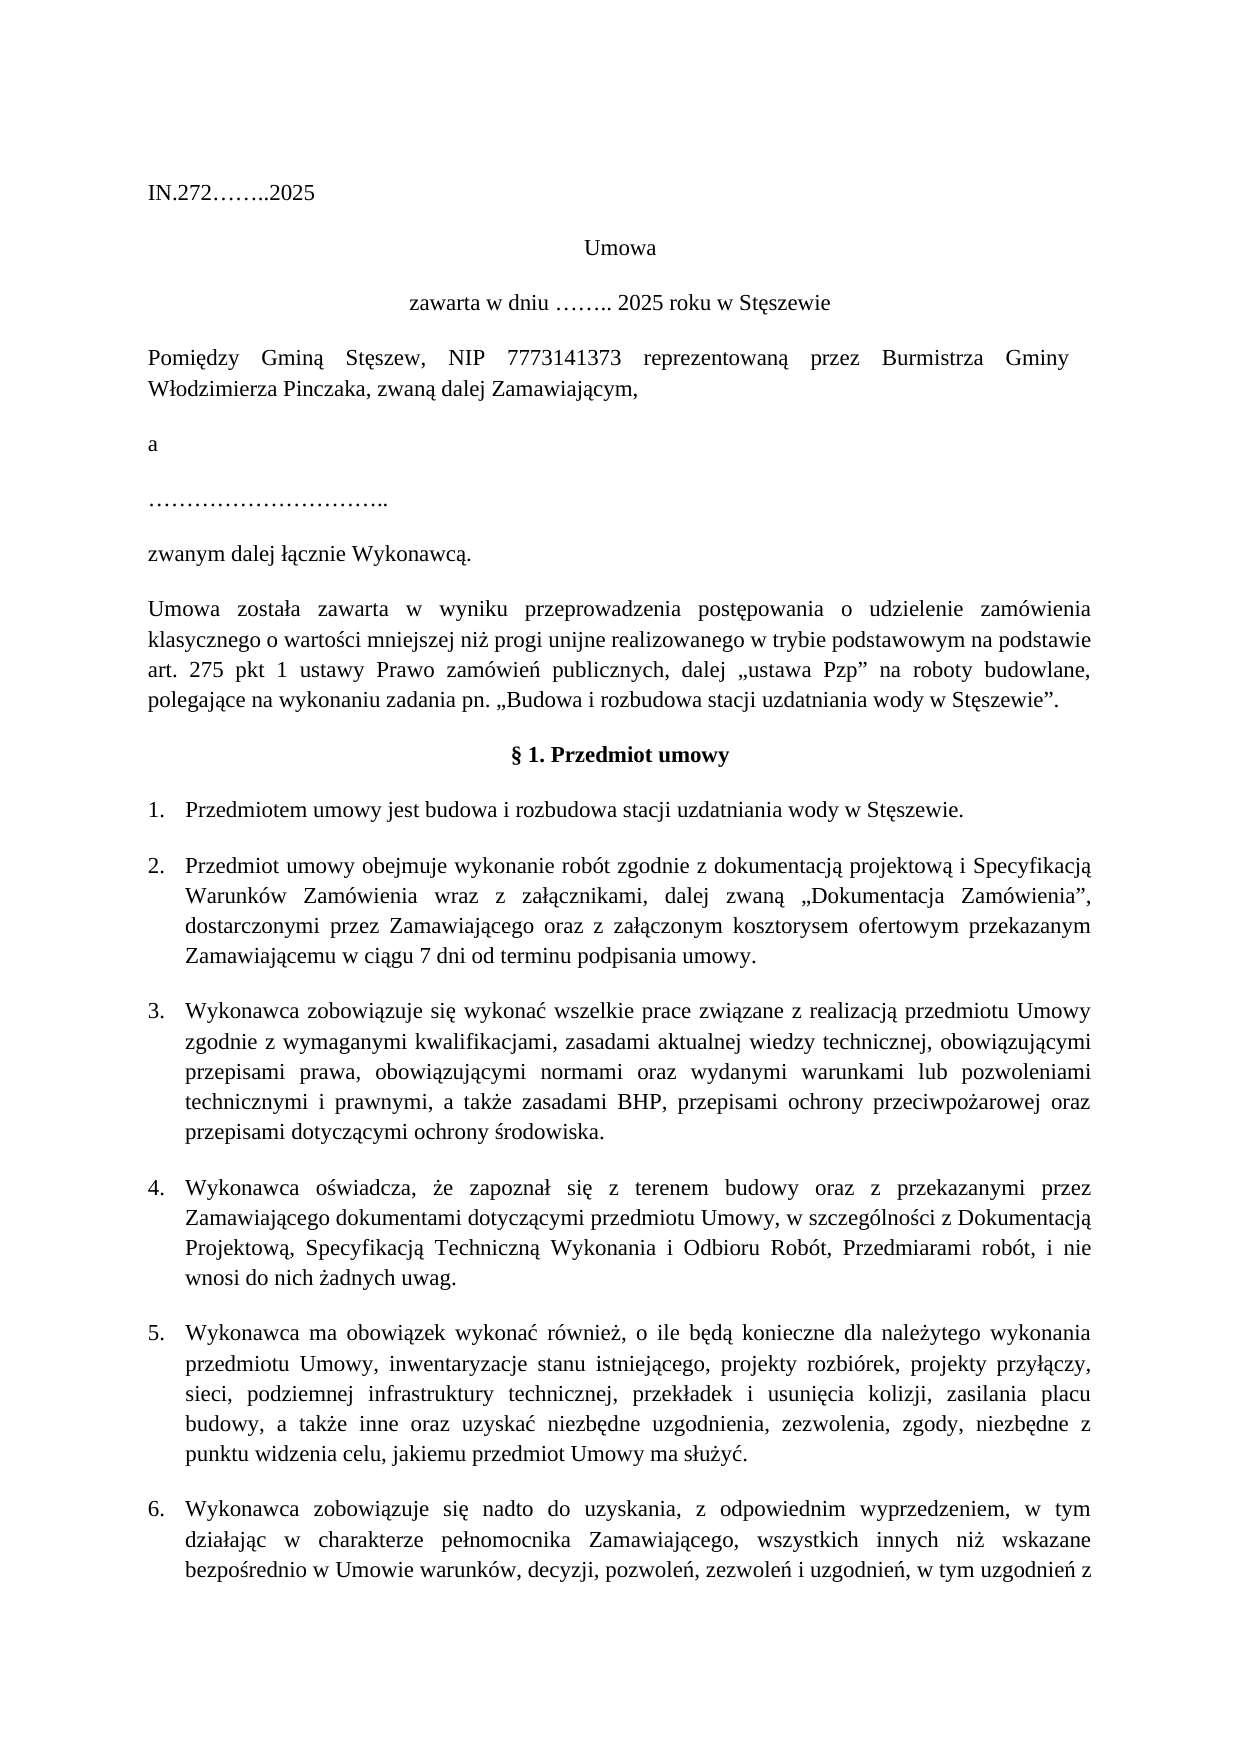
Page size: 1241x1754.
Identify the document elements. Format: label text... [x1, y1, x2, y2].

text zawarta w dniu …….. 2025 roku w Stęszewie [148, 289, 1092, 316]
text Umowa [148, 234, 1092, 260]
list Wykonawca zobowiązuje się wykonać wszelkie prace związane z realizacją przedmiotu Umowy zgodnie z wymaganymi kwalifikacjami, zasadami aktualnej wiedzy technicznej, obowiązującymi przepisami prawa, obowiązującymi normami oraz wydanymi warunkami lub pozwoleniami technicznymi i prawnymi, a także zasadami BHP, przepisami ochrony przeciwpożarowej oraz przepisami dotyczącymi ochrony środowiska. [148, 998, 1092, 1145]
text a [148, 430, 1092, 456]
list Przedmiotem umowy jest budowa i rozbudowa stacji uzdatniania wody w Stęszewie. [148, 797, 1092, 823]
text Umowa została zawarta w wyniku przeprowadzenia postępowania o udzielenie zamówienia klasycznego o wartości mniejszej niż progi unijne realizowanego w trybie podstawowym na podstawie art. 275 pkt 1 ustawy Prawo zamówień publicznych, dalej „ustawa Pzp” na roboty budowlane, polegające na wykonaniu zadania pn. „Budowa i rozbudowa stacji uzdatniania wody w Stęszewie”. [148, 596, 1092, 712]
text Pomiędzy Gminą Stęszew, NIP 7773141373 reprezentowaną przez Burmistrza Gminy Włodzimierza Pinczaka, zwaną dalej Zamawiającym, [148, 344, 1092, 401]
text IN.272……..2025 [148, 179, 1092, 205]
list Wykonawca ma obowiązek wykonać również, o ile będą konieczne dla należytego wykonania przedmiotu Umowy, inwentaryzacje stanu istniejącego, projekty rozbiórek, projekty przyłączy, sieci, podziemnej infrastruktury technicznej, przekładek i usunięcia kolizji, zasilania placu budowy, a także inne oraz uzyskać niezbędne uzgodnienia, zezwolenia, zgody, niezbędne z punktu widzenia celu, jakiemu przedmiot Umowy ma służyć. [148, 1319, 1092, 1467]
text ………………………….. [148, 485, 1092, 511]
list Wykonawca oświadcza, że zapoznał się z terenem budowy oraz z przekazanymi przez Zamawiającego dokumentami dotyczącymi przedmiotu Umowy, w szczególności z Dokumentacją Projektową, Specyfikacją Techniczną Wykonania i Odbioru Robót, Przedmiarami robót, i nie wnosi do nich żadnych uwag. [148, 1174, 1092, 1291]
text zwanym dalej łącznie Wykonawcą. [148, 540, 1092, 567]
list Przedmiot umowy obejmuje wykonanie robót zgodnie z dokumentacją projektową i Specyfikacją Warunków Zamówienia wraz z załącznikami, dalej zwaną „Dokumentacja Zamówienia”, dostarczonymi przez Zamawiającego oraz z załączonym kosztorysem ofertowym przekazanym Zamawiającemu w ciągu 7 dni od terminu podpisania umowy. [148, 852, 1092, 969]
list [148, 1496, 1092, 1582]
text § 1. Przedmiot umowy [148, 741, 1092, 768]
